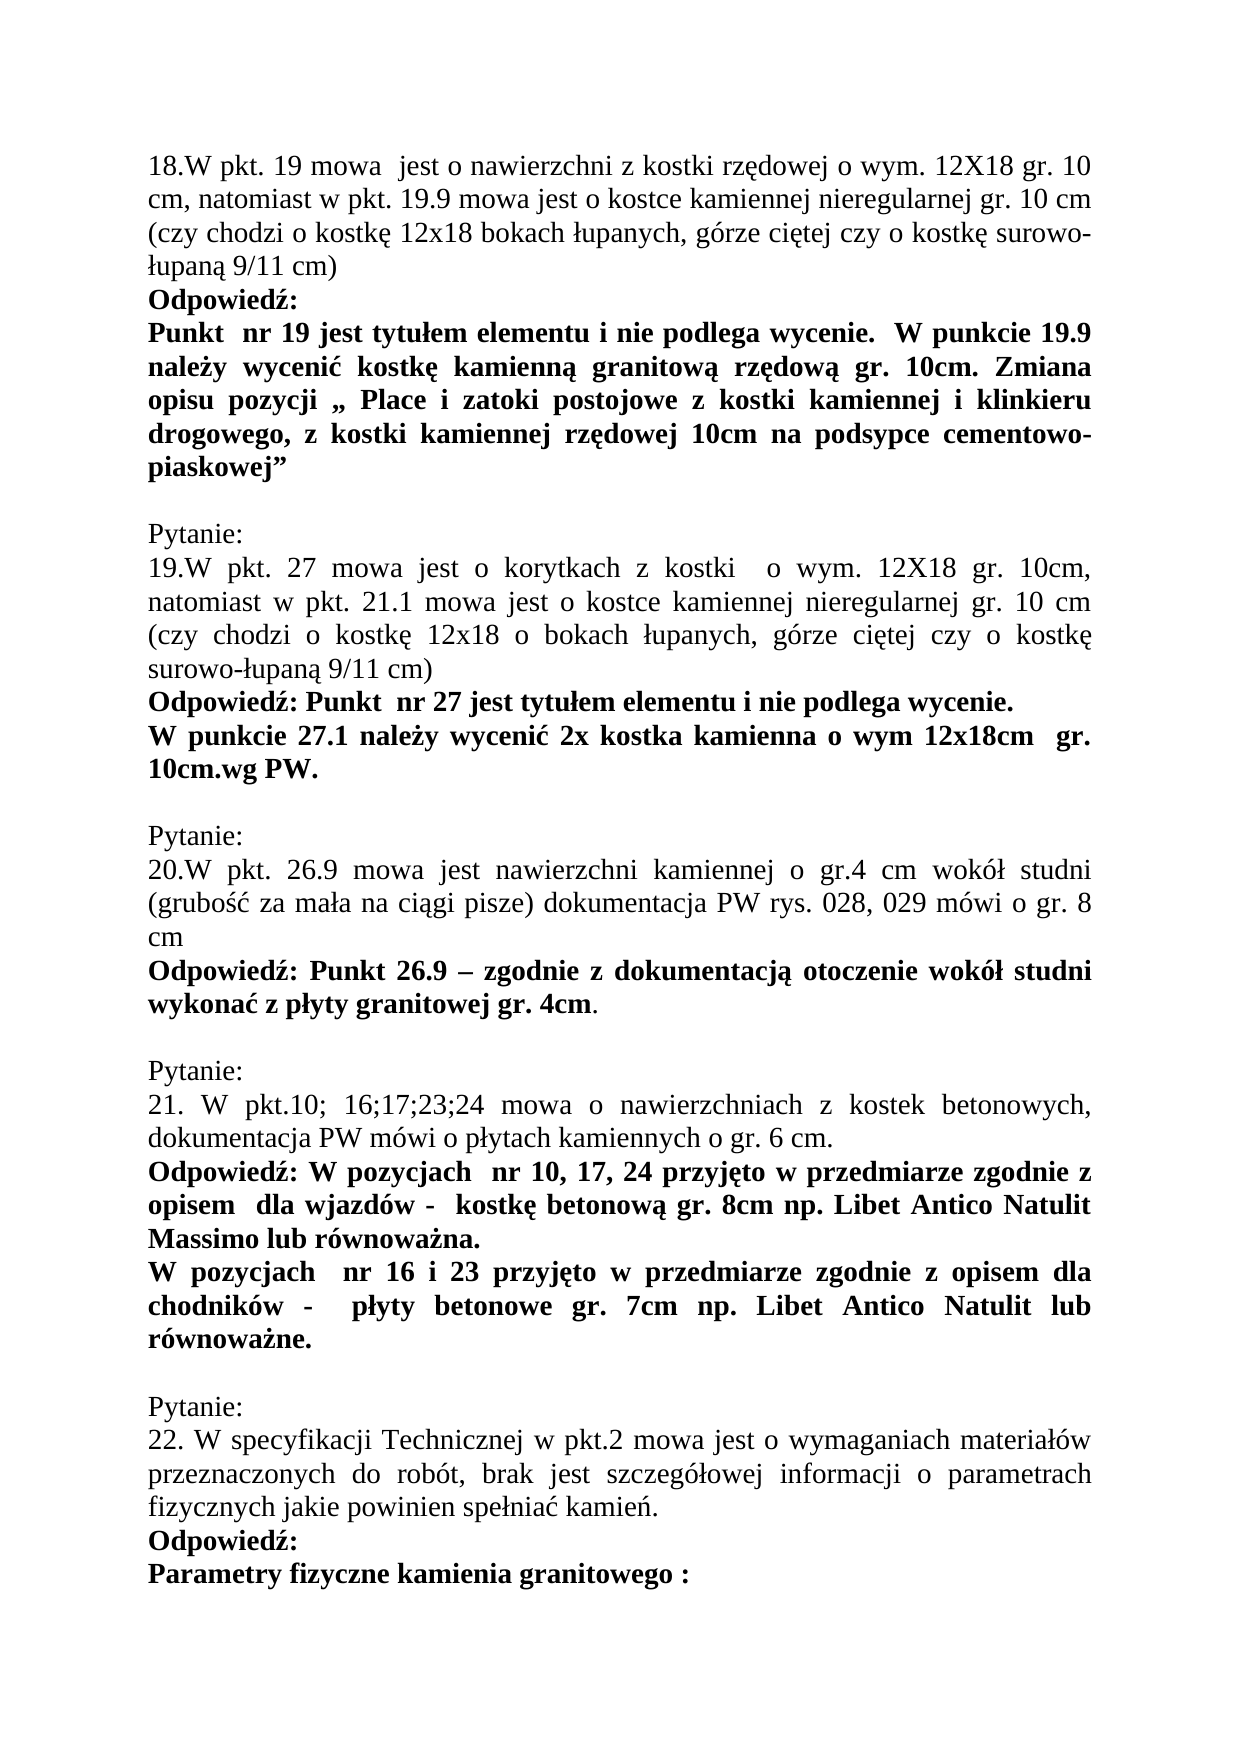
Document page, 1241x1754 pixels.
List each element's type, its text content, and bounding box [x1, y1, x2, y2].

text 18.W pkt. 19 mowa jest o nawierzchni z kostki rzędowej o wym. 12X18 gr. 10 cm, natomiast w pkt. 19.9 mowa jest o kostce kamiennej nieregularnej gr. 10 cm (czy chodzi o kostkę 12x18 bokach łupanych, górze ciętej czy o kostkę surowo-łupaną 9/11 cm) [148, 148, 1093, 282]
text 22. W specyfikacji Technicznej w pkt.2 mowa jest o wymaganiach materiałów przeznaczonych do robót, brak jest szczegółowej informacji o parametrach fizycznych jakie powinien spełniać kamień. [148, 1422, 1093, 1523]
text Parametry fizyczne kamienia granitowego : [148, 1556, 1093, 1590]
text 19.W pkt. 27 mowa jest o korytkach z kostki o wym. 12X18 gr. 10cm, natomiast w pkt. 21.1 mowa jest o kostce kamiennej nieregularnej gr. 10 cm (czy chodzi o kostkę 12x18 o bokach łupanych, górze ciętej czy o kostkę surowo-łupaną 9/11 cm) [148, 550, 1093, 684]
text Odpowiedź: Punkt nr 27 jest tytułem elementu i nie podlega wycenie. [148, 684, 1093, 718]
text Pytanie: [148, 1389, 1093, 1422]
text Odpowiedź: W pozycjach nr 10, 17, 24 przyjęto w przedmiarze zgodnie z opisem dla wjazdów - kostkę betonową gr. 8cm np. Libet Antico Natulit Massimo lub równoważna. [148, 1154, 1093, 1254]
text Odpowiedź: [148, 282, 1093, 315]
text 20.W pkt. 26.9 mowa jest nawierzchni kamiennej o gr.4 cm wokół studni (grubość za mała na ciągi pisze) dokumentacja PW rys. 028, 029 mówi o gr. 8 cm [148, 852, 1093, 953]
text W punkcie 27.1 należy wycenić 2x kostka kamienna o wym 12x18cm gr. 10cm.wg PW. [148, 718, 1093, 785]
text Punkt nr 19 jest tytułem elementu i nie podlega wycenie. W punkcie 19.9 należy wycenić kostkę kamienną granitową rzędową gr. 10cm. Zmiana opisu pozycji „ Place i zatoki postojowe z kostki kamiennej i klinkieru drogowego, z kostki kamiennej rzędowej 10cm na podsypce cementowo-piaskowej” [148, 315, 1093, 483]
text 21. W pkt.10; 16;17;23;24 mowa o nawierzchniach z kostek betonowych, dokumentacja PW mówi o płytach kamiennych o gr. 6 cm. [148, 1087, 1093, 1154]
text W pozycjach nr 16 i 23 przyjęto w przedmiarze zgodnie z opisem dla chodników - płyty betonowe gr. 7cm np. Libet Antico Natulit lub równoważne. [148, 1254, 1093, 1355]
text Pytanie: [148, 1053, 1093, 1087]
text Odpowiedź: Punkt 26.9 – zgodnie z dokumentacją otoczenie wokół studni wykonać z płyty granitowej gr. 4cm. [148, 953, 1093, 1020]
text Pytanie: [148, 818, 1093, 852]
text Pytanie: [148, 517, 1093, 550]
text Odpowiedź: [148, 1523, 1093, 1556]
